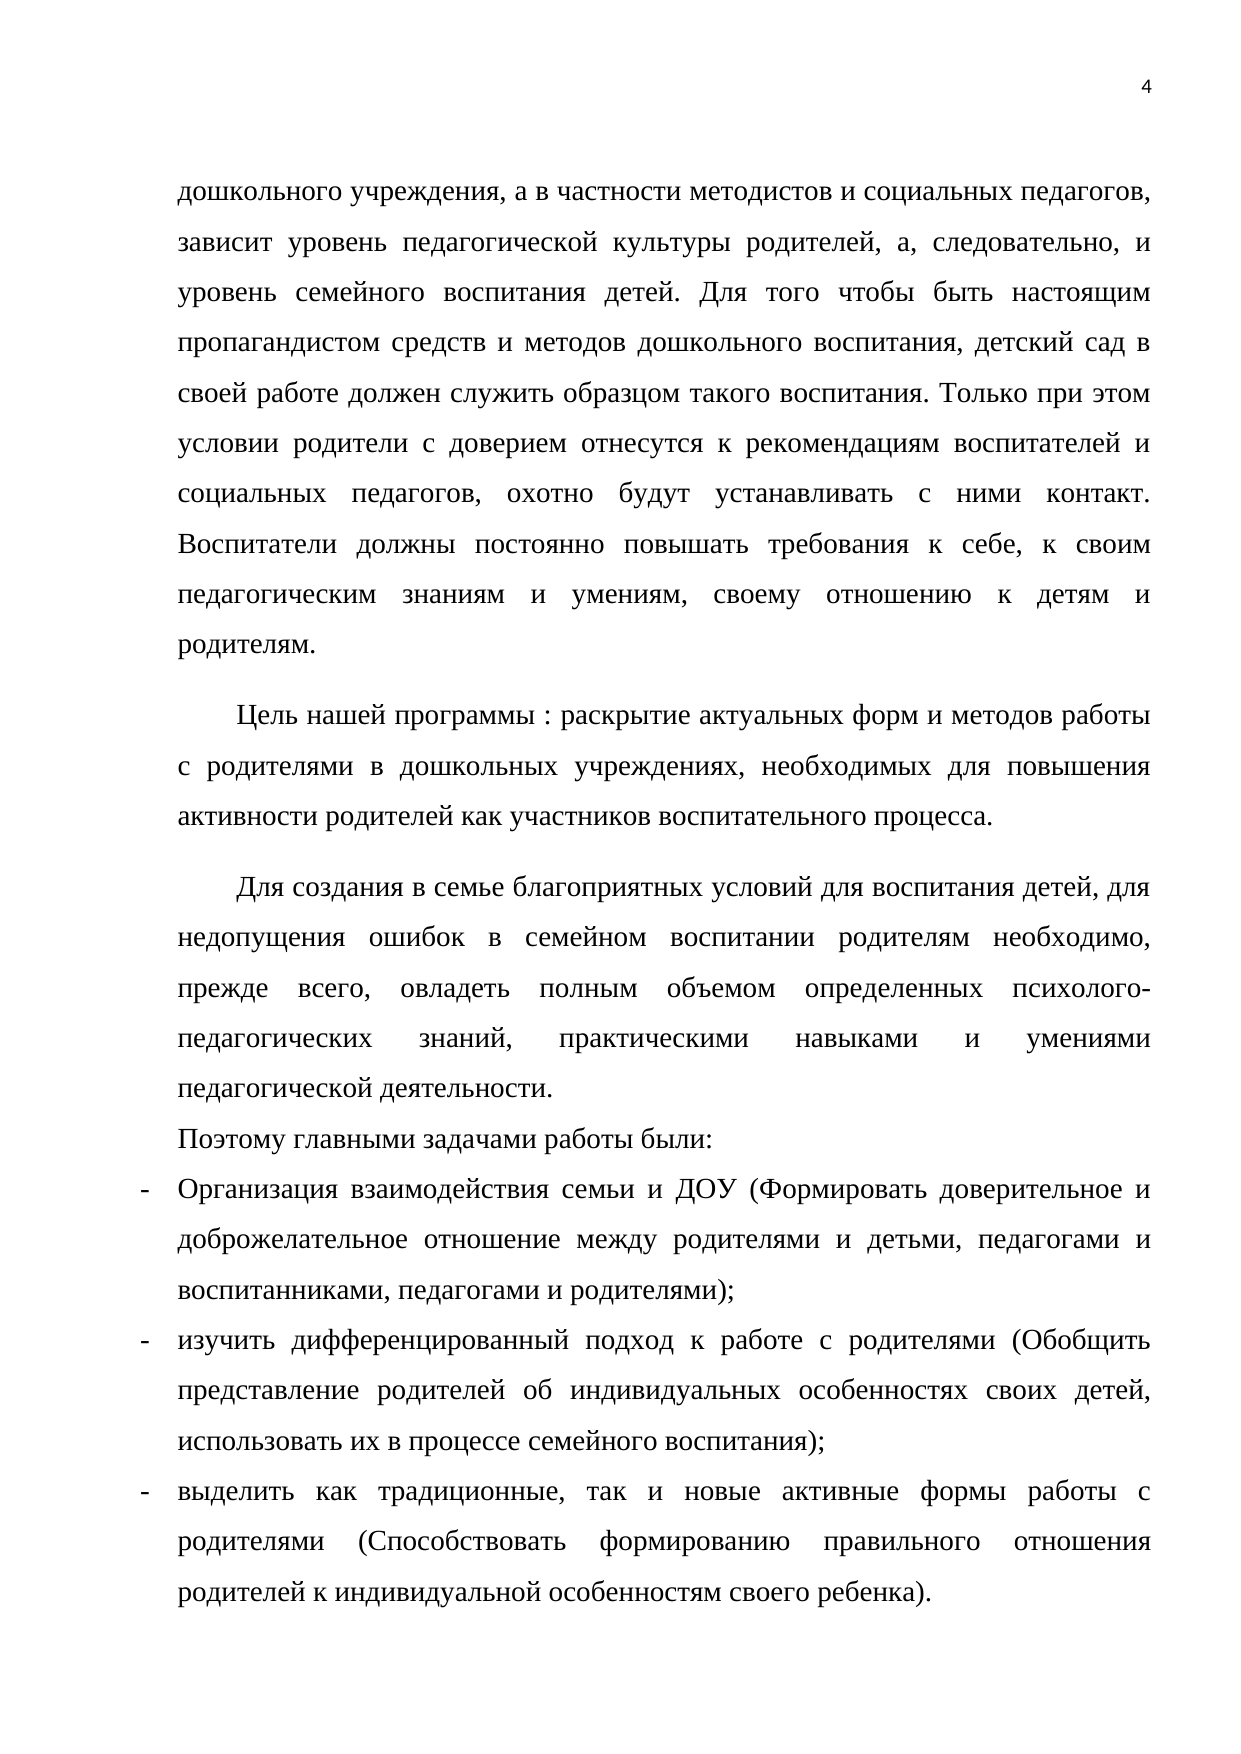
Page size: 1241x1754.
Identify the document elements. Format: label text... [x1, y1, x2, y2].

text Для создания в семье благоприятных условий для воспитания детей, для недопущения ошибок в семейном воспитании родителям необходимо, прежде всего, овладеть полным объемом определенных психолого-педагогических знаний, практическими навыками и умениями педагогической деятельности. [177, 869, 1152, 1104]
list Организация взаимодействия семьи и ДОУ (Формировать доверительное и доброжелательное отношение между родителями и детьми, педагогами и воспитанниками, педагогами и родителями); [140, 1171, 1152, 1305]
text Цель нашей программы : раскрытие актуальных форм и методов работы с родителями в дошкольных учреждениях, необходимых для повышения активности родителей как участников воспитательного процесса. [177, 697, 1152, 832]
list изучить дифференцированный подход к работе с родителями (Обобщить представление родителей об индивидуальных особенностях своих детей, использовать их в процессе семейного воспитания); [140, 1322, 1152, 1456]
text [177, 173, 1152, 660]
list выделить как традиционные, так и новые активные формы работы с родителями (Способствовать формированию правильного отношения родителей к индивидуальной особенностям своего ребенка). [140, 1473, 1152, 1607]
text Поэтому главными задачами работы были: [177, 1121, 1152, 1154]
